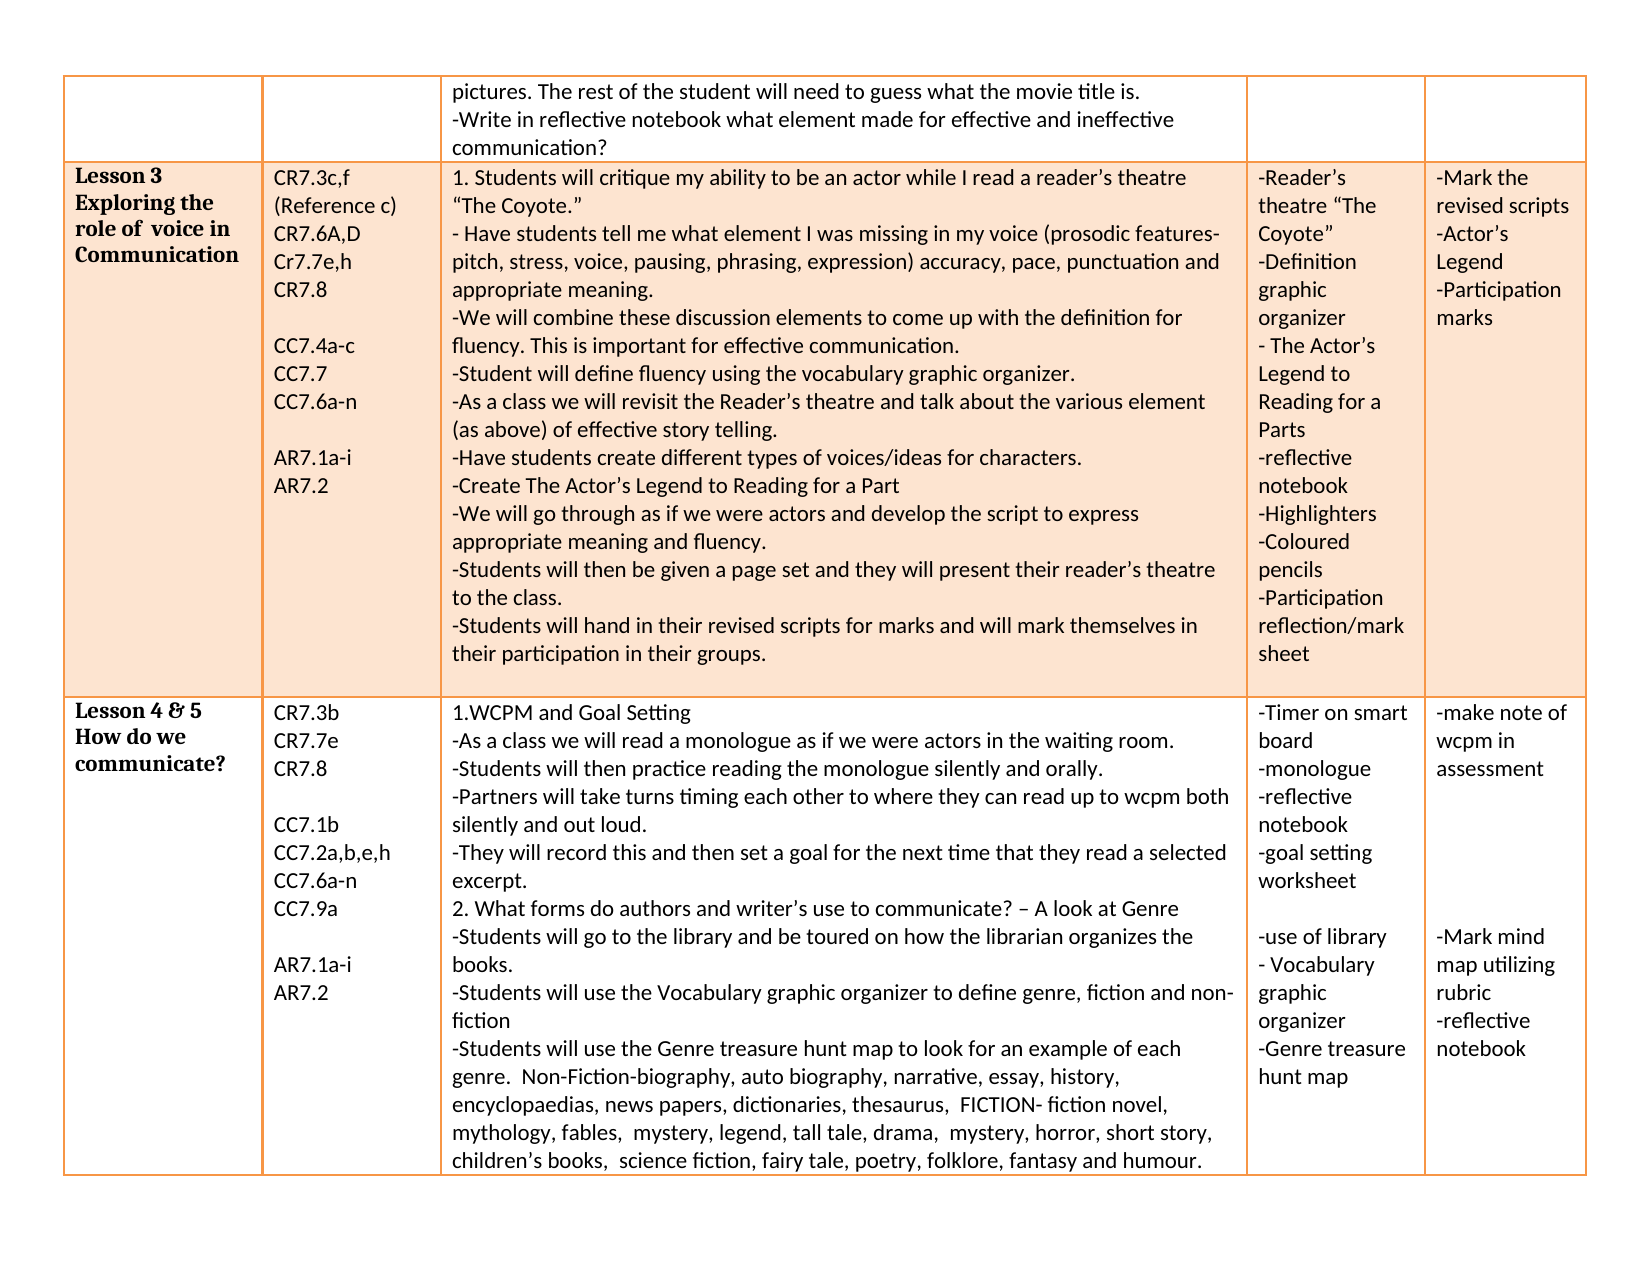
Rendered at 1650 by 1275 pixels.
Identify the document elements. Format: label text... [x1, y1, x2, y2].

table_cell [65, 698, 261, 1174]
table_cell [442, 698, 1246, 1174]
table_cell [1426, 77, 1585, 161]
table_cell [65, 77, 261, 161]
table_cell -Reader’s theatre “The Coyote” -Definition graphic organizer - The Actor’s Legend to Reading for a Parts -reflective notebook -Highlighters -Coloured pencils -Participation reflection/mark sheet [1248, 163, 1424, 696]
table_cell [264, 77, 440, 161]
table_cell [442, 77, 1246, 161]
table_cell Lesson 3 Exploring the role of voice in Communication [65, 163, 261, 696]
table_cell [1426, 698, 1585, 1174]
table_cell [1248, 698, 1424, 1174]
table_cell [264, 698, 440, 1174]
table_cell CR7.3c,f (Reference c) CR7.6A,D Cr7.7e,h CR7.8 CC7.4a-c CC7.7 CC7.6a-n AR7.1a-i AR7.2 [264, 163, 440, 696]
table_cell 1. Students will critique my ability to be an actor while I read a reader’s theatre “The Coyote.” - Have students tell me what element I was missing in my voice (prosodic features-pitch, stress, voice, pausing, phrasing, expression) accuracy, pace, punctuation and appropriate meaning. -We will combine these discussion elements to come up with the definition for fluency. This is important for effective communication. -Student will define fluency using the vocabulary graphic organizer. -As a class we will revisit the Reader’s theatre and talk about the various element (as above) of effective story telling. -Have students create different types of voices/ideas for characters. -Create The Actor’s Legend to Reading for a Part -We will go through as if we were actors and develop the script to express appropriate meaning and fluency. -Students will then be given a page set and they will present their reader’s theatre to the class. -Students will hand in their revised scripts for marks and will mark themselves in their participation in their groups. [442, 163, 1246, 696]
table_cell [1248, 77, 1424, 161]
table_cell -Mark the revised scripts -Actor’s Legend -Participation marks [1426, 163, 1585, 696]
